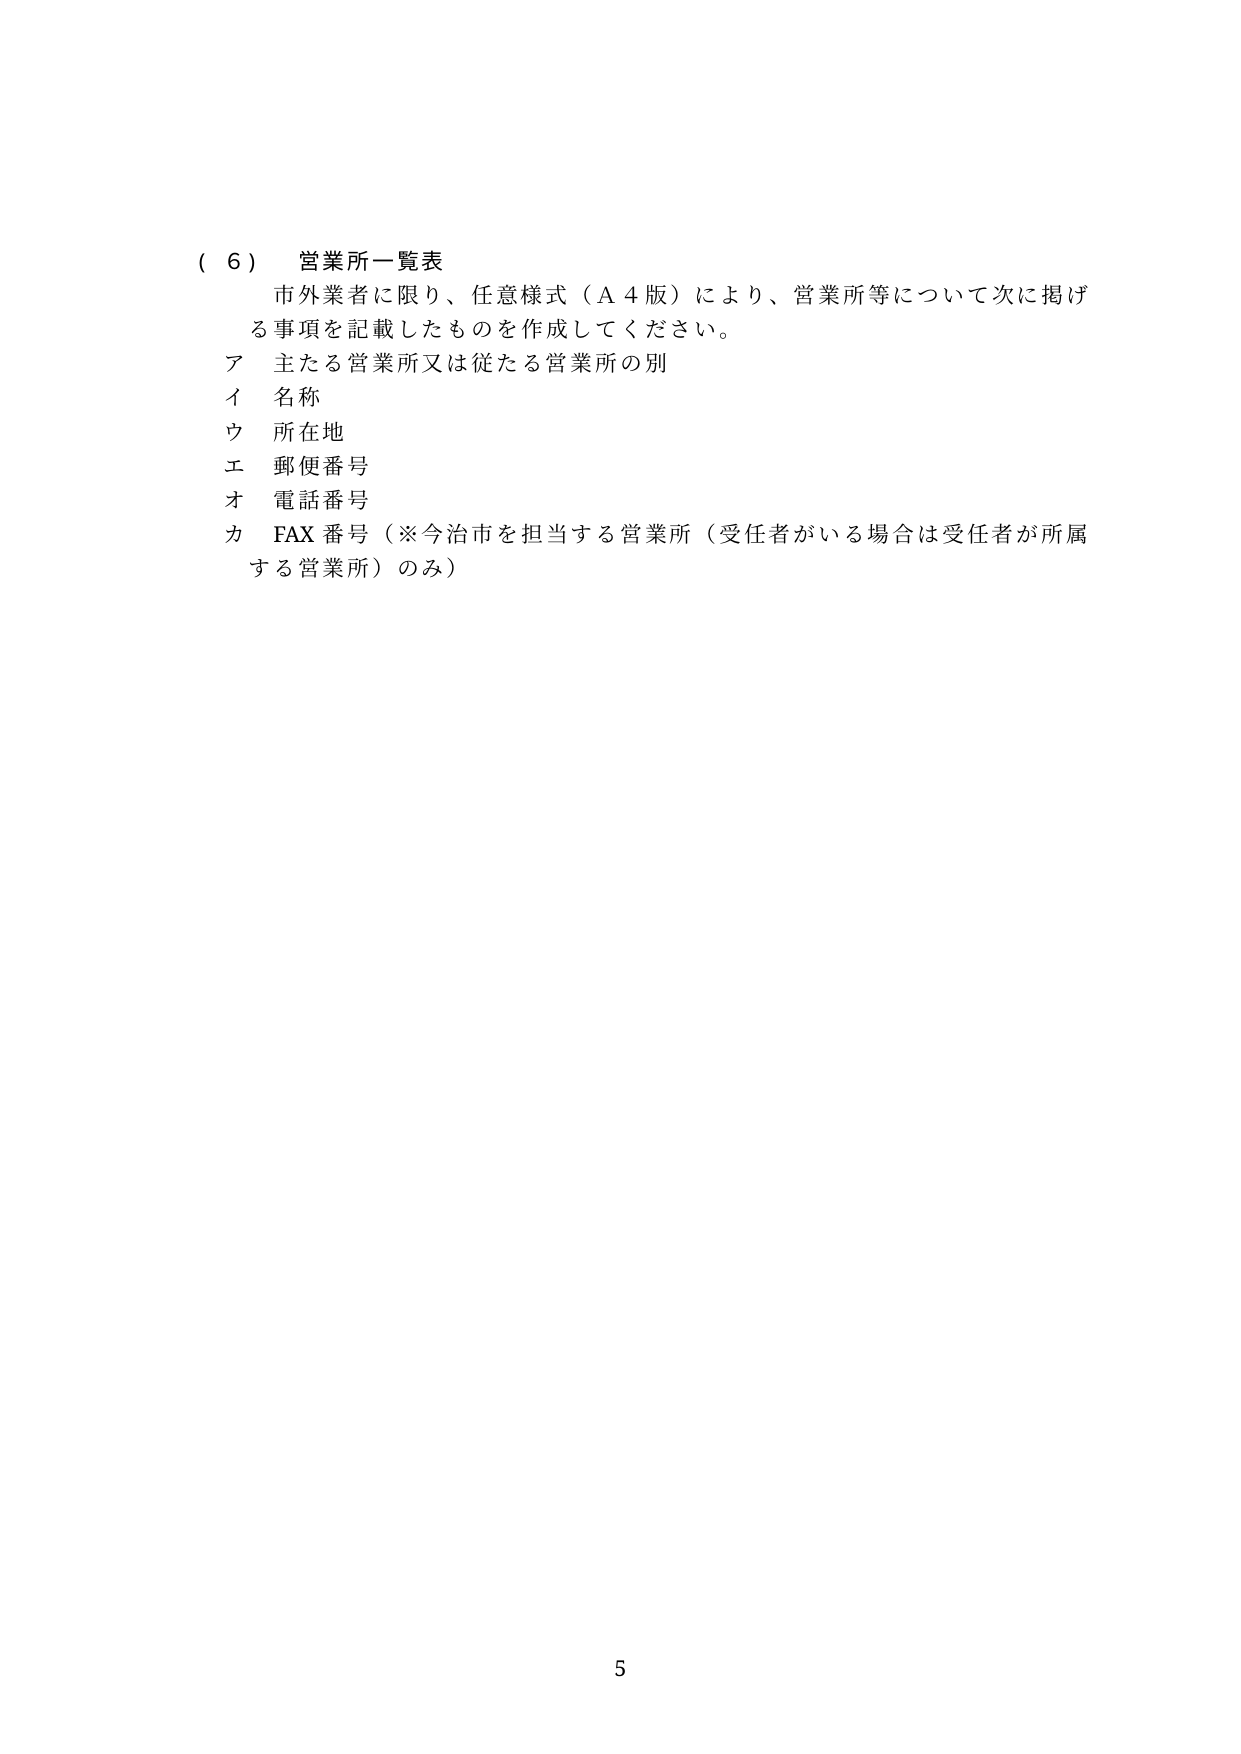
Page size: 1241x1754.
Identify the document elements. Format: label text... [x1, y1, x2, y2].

text カ FAX番号（※今治市を担当する営業所（受任者がいる場合は受任者が所属する営業所）のみ） [199, 516, 1091, 584]
text ア 主たる営業所又は従たる営業所の別 [149, 345, 1091, 379]
text イ 名称 [149, 379, 1091, 413]
text (６) 営業所一覧表 [149, 243, 1091, 277]
text 市外業者に限り、任意様式（Ａ４版）により、営業所等について次に掲げる事項を記載したものを作成してください。 [224, 277, 1091, 345]
text ウ 所在地 [149, 413, 1091, 448]
text オ 電話番号 [149, 482, 1091, 516]
text エ 郵便番号 [149, 448, 1091, 482]
